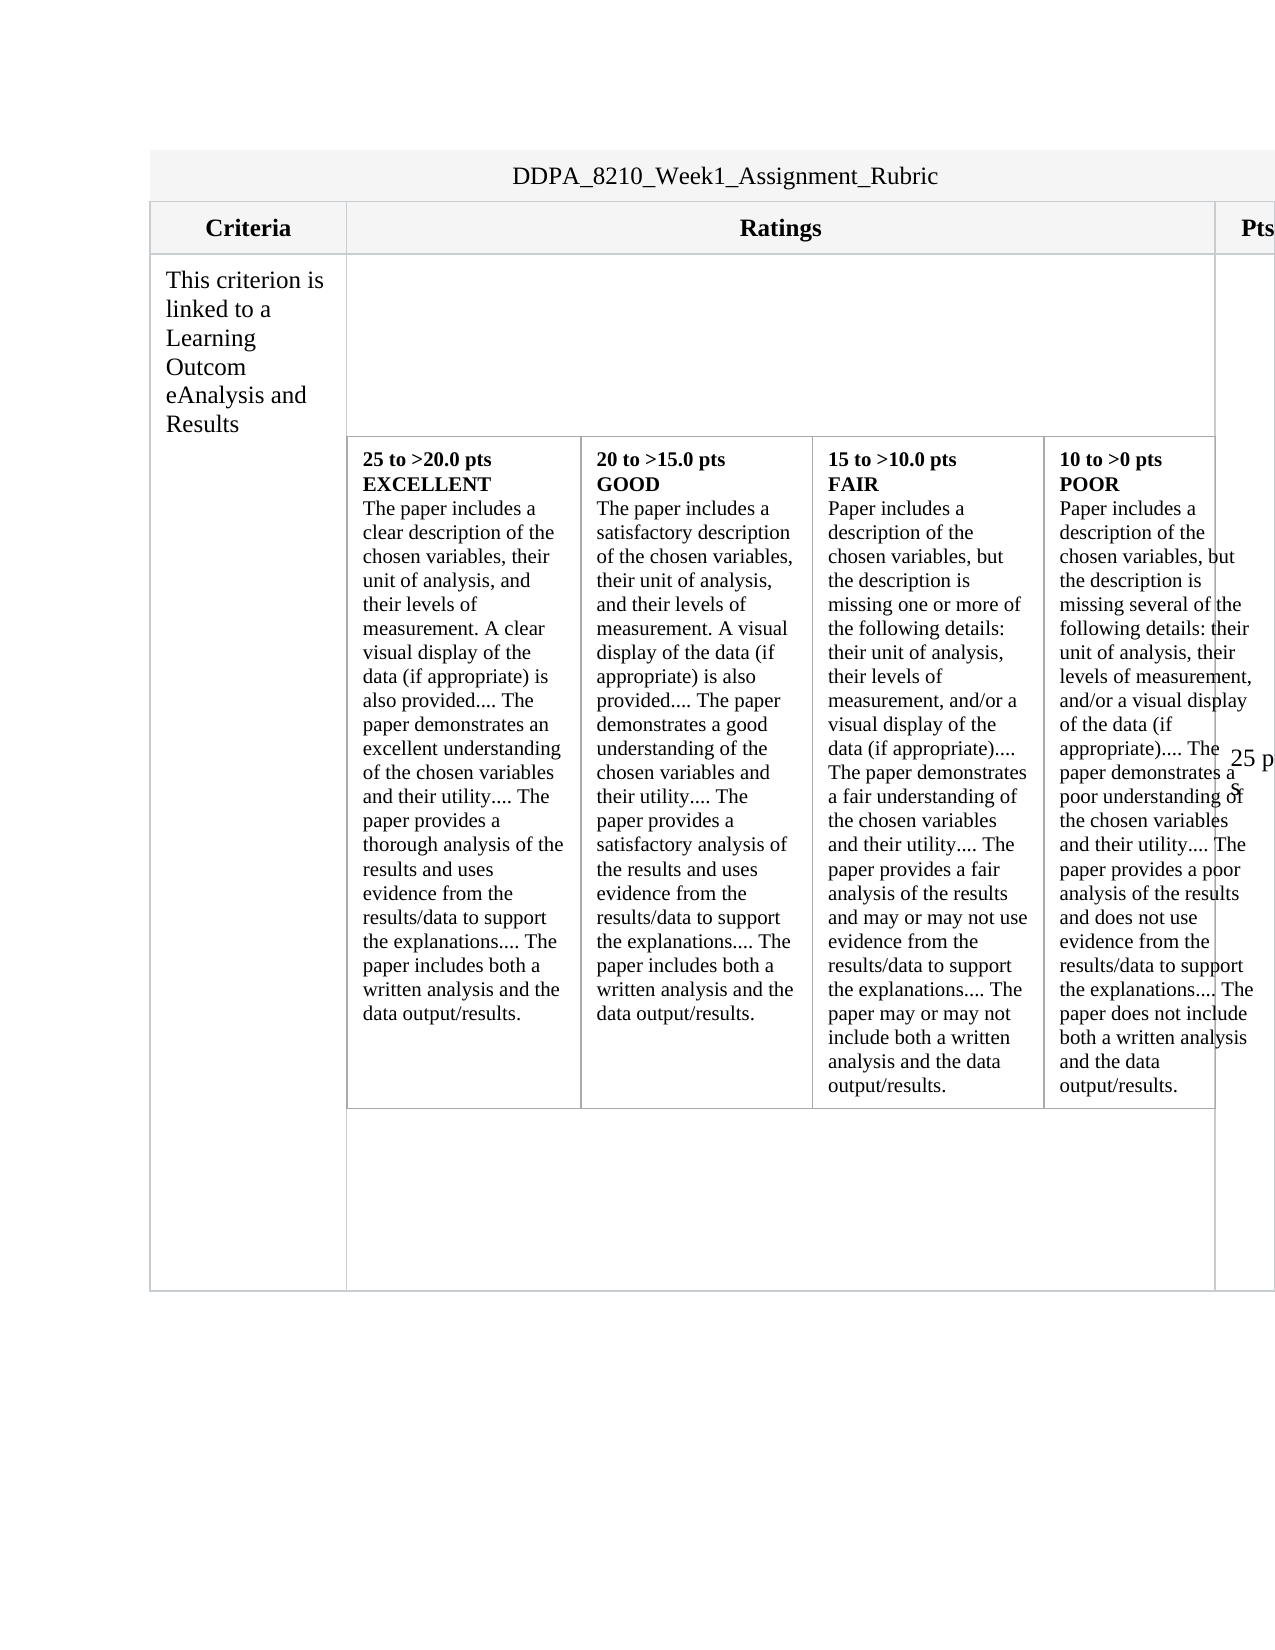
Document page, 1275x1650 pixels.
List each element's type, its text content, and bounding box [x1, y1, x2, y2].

table_header DDPA_8210_Week1_Assignment_Rubric [150, 150, 1275, 201]
table_cell [582, 437, 812, 1108]
table_cell Criteria [151, 202, 346, 253]
table_cell Pts [1216, 202, 1274, 253]
table_cell Ratings [347, 202, 1214, 253]
table_cell [348, 437, 580, 1108]
table_cell [347, 1109, 1214, 1290]
table_cell [813, 437, 1043, 1108]
table_cell This criterion is linked to a Learning OutcomeAnalysis and Results [151, 255, 346, 1290]
table_cell 25 pts [1216, 255, 1274, 1290]
table_cell [1045, 437, 1214, 1108]
table_cell [347, 255, 1214, 436]
